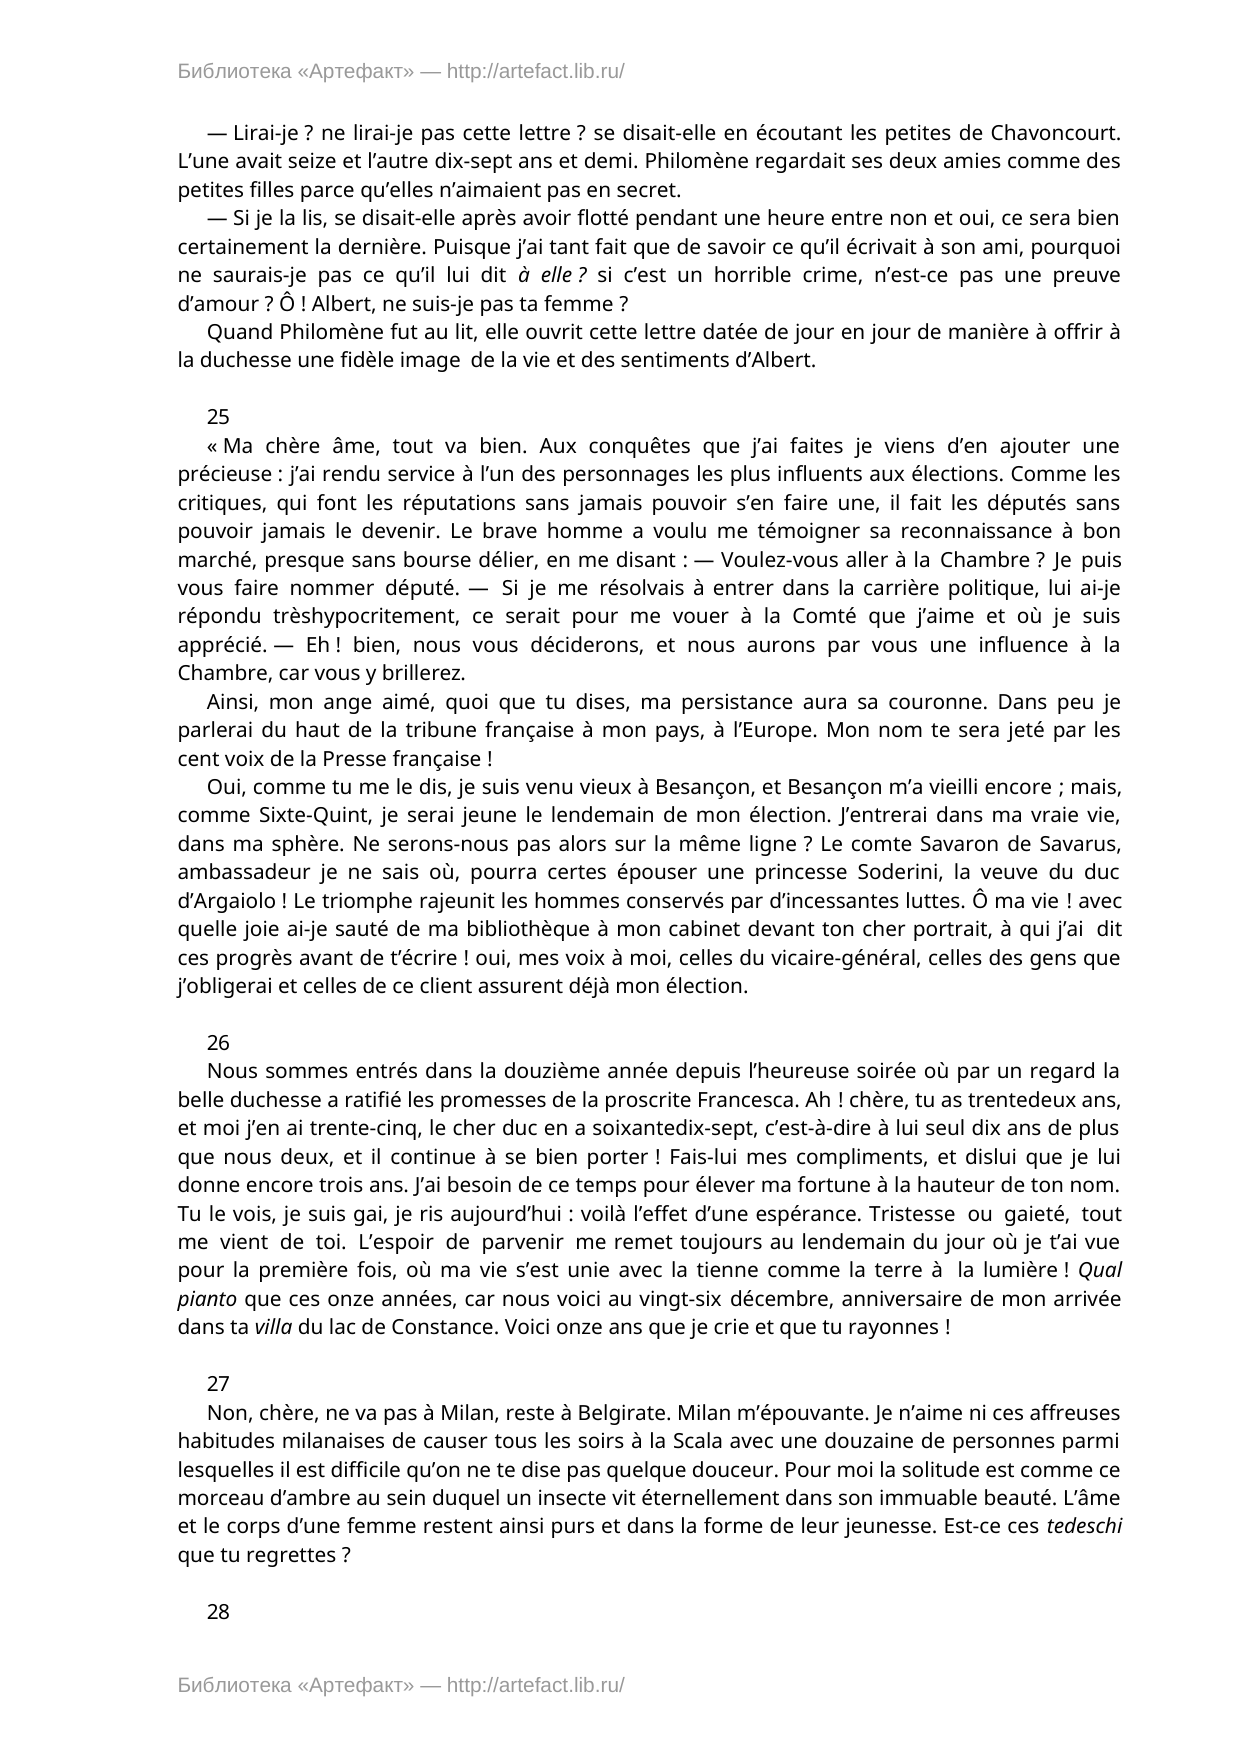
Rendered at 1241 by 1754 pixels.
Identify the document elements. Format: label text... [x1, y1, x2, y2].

text « Ma chère âme, tout va bien. Aux conquêtes que j’ai faites je viens d’en ajouter une précieuse : j’ai rendu service à l’un des personnages les plus influents aux élections. Comme les critiques, qui font les réputations sans jamais pouvoir s’en faire une, il fait les députés sans pouvoir jamais le devenir. Le brave homme a voulu me témoigner sa reconnaissance à bon marché, presque sans bourse délier, en me disant : — Voulez-vous aller à la Chambre ? Je puis vous faire nommer député. — Si je me résolvais à entrer dans la carrière politique, lui ai-je répondu trèshypocritement, ce serait pour me vouer à la Comté que j’aime et où je suis apprécié. — Eh ! bien, nous vous déciderons, et nous aurons par vous une influence à la Chambre, car vous y brillerez. [177, 431, 1122, 687]
text 26 [177, 1028, 1122, 1057]
text Non, chère, ne va pas à Milan, reste à Belgirate. Milan m’épouvante. Je n’aime ni ces affreuses habitudes milanaises de causer tous les soirs à la Scala avec une douzaine de personnes parmi lesquelles il est difficile qu’on ne te dise pas quelque douceur. Pour moi la solitude est comme ce morceau d’ambre au sein duquel un insecte vit éternellement dans son immuable beauté. L’âme et le corps d’une femme restent ainsi purs et dans la forme de leur jeunesse. Est-ce ces tedeschi que tu regrettes ? [177, 1398, 1122, 1568]
text Ainsi, mon ange aimé, quoi que tu dises, ma persistance aura sa couronne. Dans peu je parlerai du haut de la tribune française à mon pays, à l’Europe. Mon nom te sera jeté par les cent voix de la Presse française ! [177, 687, 1122, 772]
text — Lirai-je ? ne lirai-je pas cette lettre ? se disait-elle en écoutant les petites de Chavoncourt. L’une avait seize et l’autre dix-sept ans et demi. Philomène regardait ses deux amies comme des petites filles parce qu’elles n’aimaient pas en secret. [177, 118, 1122, 203]
text 28 [177, 1597, 1122, 1625]
text Oui, comme tu me le dis, je suis venu vieux à Besançon, et Besançon m’a vieilli encore ; mais, comme Sixte-Quint, je serai jeune le lendemain de mon élection. J’entrerai dans ma vraie vie, dans ma sphère. Ne serons-nous pas alors sur la même ligne ? Le comte Savaron de Savarus, ambassadeur je ne sais où, pourra certes épouser une princesse Soderini, la veuve du duc d’Argaiolo ! Le triomphe rajeunit les hommes conservés par d’incessantes luttes. Ô ma vie ! avec quelle joie ai-je sauté de ma bibliothèque à mon cabinet devant ton cher portrait, à qui j’ai dit ces progrès avant de t’écrire ! oui, mes voix à moi, celles du vicaire-général, celles des gens que j’obligerai et celles de ce client assurent déjà mon élection. [177, 772, 1122, 1000]
text — Si je la lis, se disait-elle après avoir flotté pendant une heure entre non et oui, ce sera bien certainement la dernière. Puisque j’ai tant fait que de savoir ce qu’il écrivait à son ami, pourquoi ne saurais-je pas ce qu’il lui dit à elle ? si c’est un horrible crime, n’est-ce pas une preuve d’amour ? Ô ! Albert, ne suis-je pas ta femme ? [177, 203, 1122, 317]
text Nous sommes entrés dans la douzième année depuis l’heureuse soirée où par un regard la belle duchesse a ratifié les promesses de la proscrite Francesca. Ah ! chère, tu as trentedeux ans, et moi j’en ai trente-cinq, le cher duc en a soixantedix-sept, c’est-à-dire à lui seul dix ans de plus que nous deux, et il continue à se bien porter ! Fais-lui mes compliments, et dislui que je lui donne encore trois ans. J’ai besoin de ce temps pour élever ma fortune à la hauteur de ton nom. Tu le vois, je suis gai, je ris aujourd’hui : voilà l’effet d’une espérance. Tristesse ou gaieté, tout me vient de toi. L’espoir de parvenir me remet toujours au lendemain du jour où je t’ai vue pour la première fois, où ma vie s’est unie avec la tienne comme la terre à la lumière ! Qual pianto que ces onze années, car nous voici au vingt-six décembre, anniversaire de mon arrivée dans ta villa du lac de Constance. Voici onze ans que je crie et que tu rayonnes ! [177, 1057, 1122, 1341]
text Quand Philomène fut au lit, elle ouvrit cette lettre datée de jour en jour de manière à offrir à la duchesse une fidèle image de la vie et des sentiments d’Albert. [177, 317, 1122, 374]
text 25 [177, 402, 1122, 431]
text 27 [177, 1369, 1122, 1398]
